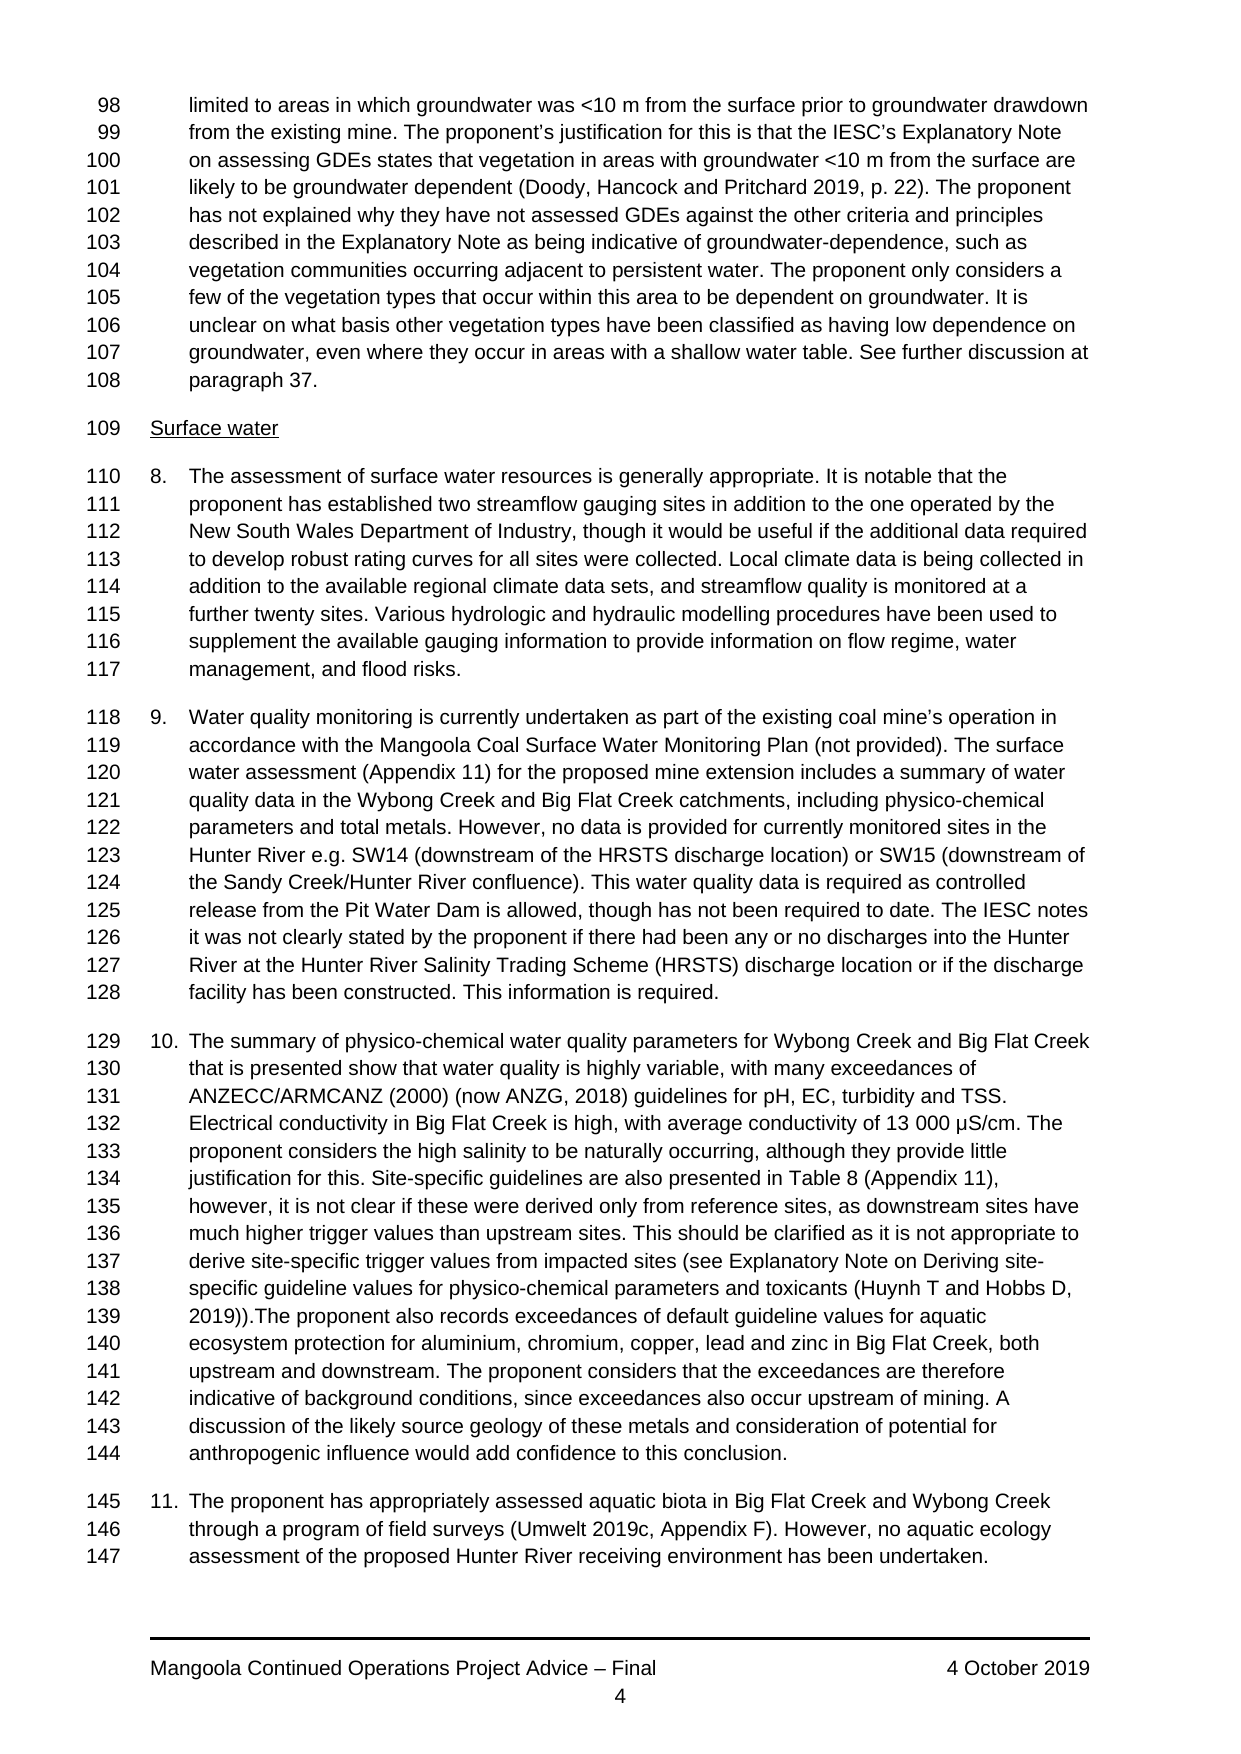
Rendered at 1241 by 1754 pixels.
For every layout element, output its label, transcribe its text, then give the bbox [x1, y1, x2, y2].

list Water quality monitoring is currently undertaken as part of the existing coal mine’s operation in accordance with the Mangoola Coal Surface Water Monitoring Plan (not provided). The surface water assessment (Appendix 11) for the proposed mine extension includes a summary of water quality data in the Wybong Creek and Big Flat Creek catchments, including physico-chemical parameters and total metals. However, no data is provided for currently monitored sites in the Hunter River e.g. SW14 (downstream of the HRSTS discharge location) or SW15 (downstream of the Sandy Creek/Hunter River confluence). This water quality data is required as controlled release from the Pit Water Dam is allowed, though has not been required to date. The IESC notes it was not clearly stated by the proponent if there had been any or no discharges into the Hunter River at the Hunter River Salinity Trading Scheme (HRSTS) discharge location or if the discharge facility has been constructed. This information is required. [150, 705, 1090, 1004]
list The summary of physico-chemical water quality parameters for Wybong Creek and Big Flat Creek that is presented show that water quality is highly variable, with many exceedances of ANZECC/ARMCANZ (2000) (now ANZG, 2018) guidelines for pH, EC, turbidity and TSS. Electrical conductivity in Big Flat Creek is high, with average conductivity of 13 000 μS/cm. The proponent considers the high salinity to be naturally occurring, although they provide little justification for this. Site-specific guidelines are also presented in Table 8 (Appendix 11), however, it is not clear if these were derived only from reference sites, as downstream sites have much higher trigger values than upstream sites. This should be clarified as it is not appropriate to derive site-specific trigger values from impacted sites (see Explanatory Note on Deriving site-specific guideline values for physico-chemical parameters and toxicants (Huynh T and Hobbs D, 2019)).The proponent also records exceedances of default guideline values for aquatic ecosystem protection for aluminium, chromium, copper, lead and zinc in Big Flat Creek, both upstream and downstream. The proponent considers that the exceedances are therefore indicative of background conditions, since exceedances also occur upstream of mining. A discussion of the likely source geology of these metals and consideration of potential for anthropogenic influence would add confidence to this conclusion. [150, 1028, 1090, 1465]
list The assessment of surface water resources is generally appropriate. It is notable that the proponent has established two streamflow gauging sites in addition to the one operated by the New South Wales Department of Industry, though it would be useful if the additional data required to develop robust rating curves for all sites were collected. Local climate data is being collected in addition to the available regional climate data sets, and streamflow quality is monitored at a further twenty sites. Various hydrologic and hydraulic modelling procedures have been used to supplement the available gauging information to provide information on flow regime, water management, and flood risks. [150, 464, 1090, 681]
list The proponent has appropriately assessed aquatic biota in Big Flat Creek and Wybong Creek through a program of field surveys (Umwelt 2019c, Appendix F). However, no aquatic ecology assessment of the proposed Hunter River receiving environment has been undertaken. [150, 1489, 1090, 1568]
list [150, 93, 1090, 392]
subtitle Surface water [150, 416, 1090, 440]
